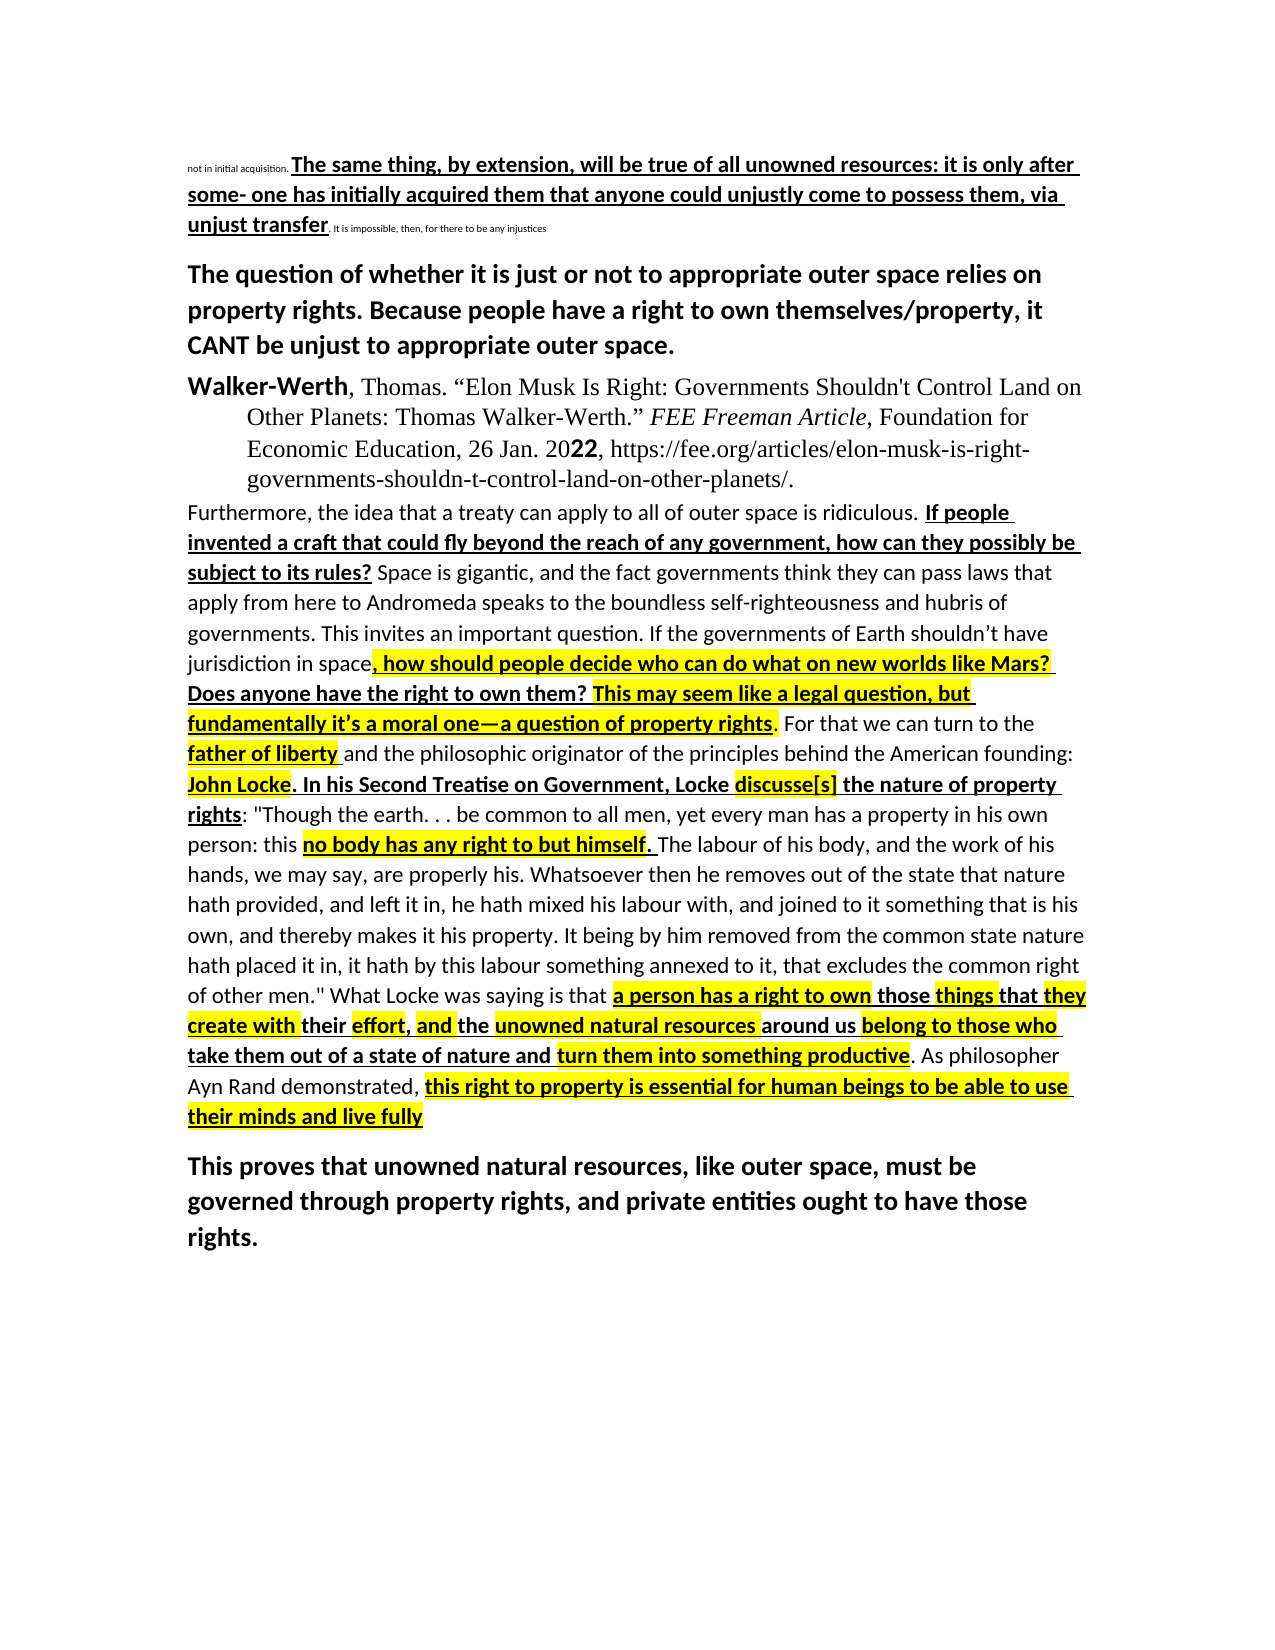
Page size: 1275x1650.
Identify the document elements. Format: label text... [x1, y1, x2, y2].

text Furthermore, the idea that a treaty can apply to all of outer space is ridiculous. If people invented a craft that could fly beyond the reach of any government, how can they possibly be subject to its rules? Space is gigantic, and the fact governments think they can pass laws that apply from here to Andromeda speaks to the boundless self-righteousness and hubris of governments. This invites an important question. If the governments of Earth shouldn’t have jurisdiction in space, how should people decide who can do what on new worlds like Mars? Does anyone have the right to own them? This may seem like a legal question, but fundamentally it’s a moral one—a question of property rights. For that we can turn to the father of liberty and the philosophic originator of the principles behind the American founding: John Locke. In his Second Treatise on Government, Locke discusse[s] the nature of property rights: "Though the earth. . . be common to all men, yet every man has a property in his own person: this no body has any right to but himself. The labour of his body, and the work of his hands, we may say, are properly his. Whatsoever then he removes out of the state that nature hath provided, and left it in, he hath mixed his labour with, and joined to it something that is his own, and thereby makes it his property. It being by him removed from the common state nature hath placed it in, it hath by this labour something annexed to it, that excludes the common right of other men." What Locke was saying is that a person has a right to own those things that they create with their effort, and the unowned natural resources around us belong to those who take them out of a state of nature and turn them into something productive. As philosopher Ayn Rand demonstrated, this right to property is essential for human beings to be able to use their minds and live fully [187, 498, 1087, 1130]
subtitle The question of whether it is just or not to appropriate outer space relies on property rights. Because people have a right to own themselves/property, it CANT be unjust to appropriate outer space. [187, 257, 1087, 362]
text Walker-Werth, Thomas. “Elon Musk Is Right: Governments Shouldn't Control Land on Other Planets: Thomas Walker-Werth.” FEE Freeman Article, Foundation for Economic Education, 26 Jan. 2022, https://fee.org/articles/elon-musk-is-right-governments-shouldn-t-control-land-on-other-planets/. [187, 369, 1087, 493]
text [187, 150, 1087, 238]
subtitle This proves that unowned natural resources, like outer space, must be governed through property rights, and private entities ought to have those rights. [187, 1149, 1087, 1253]
